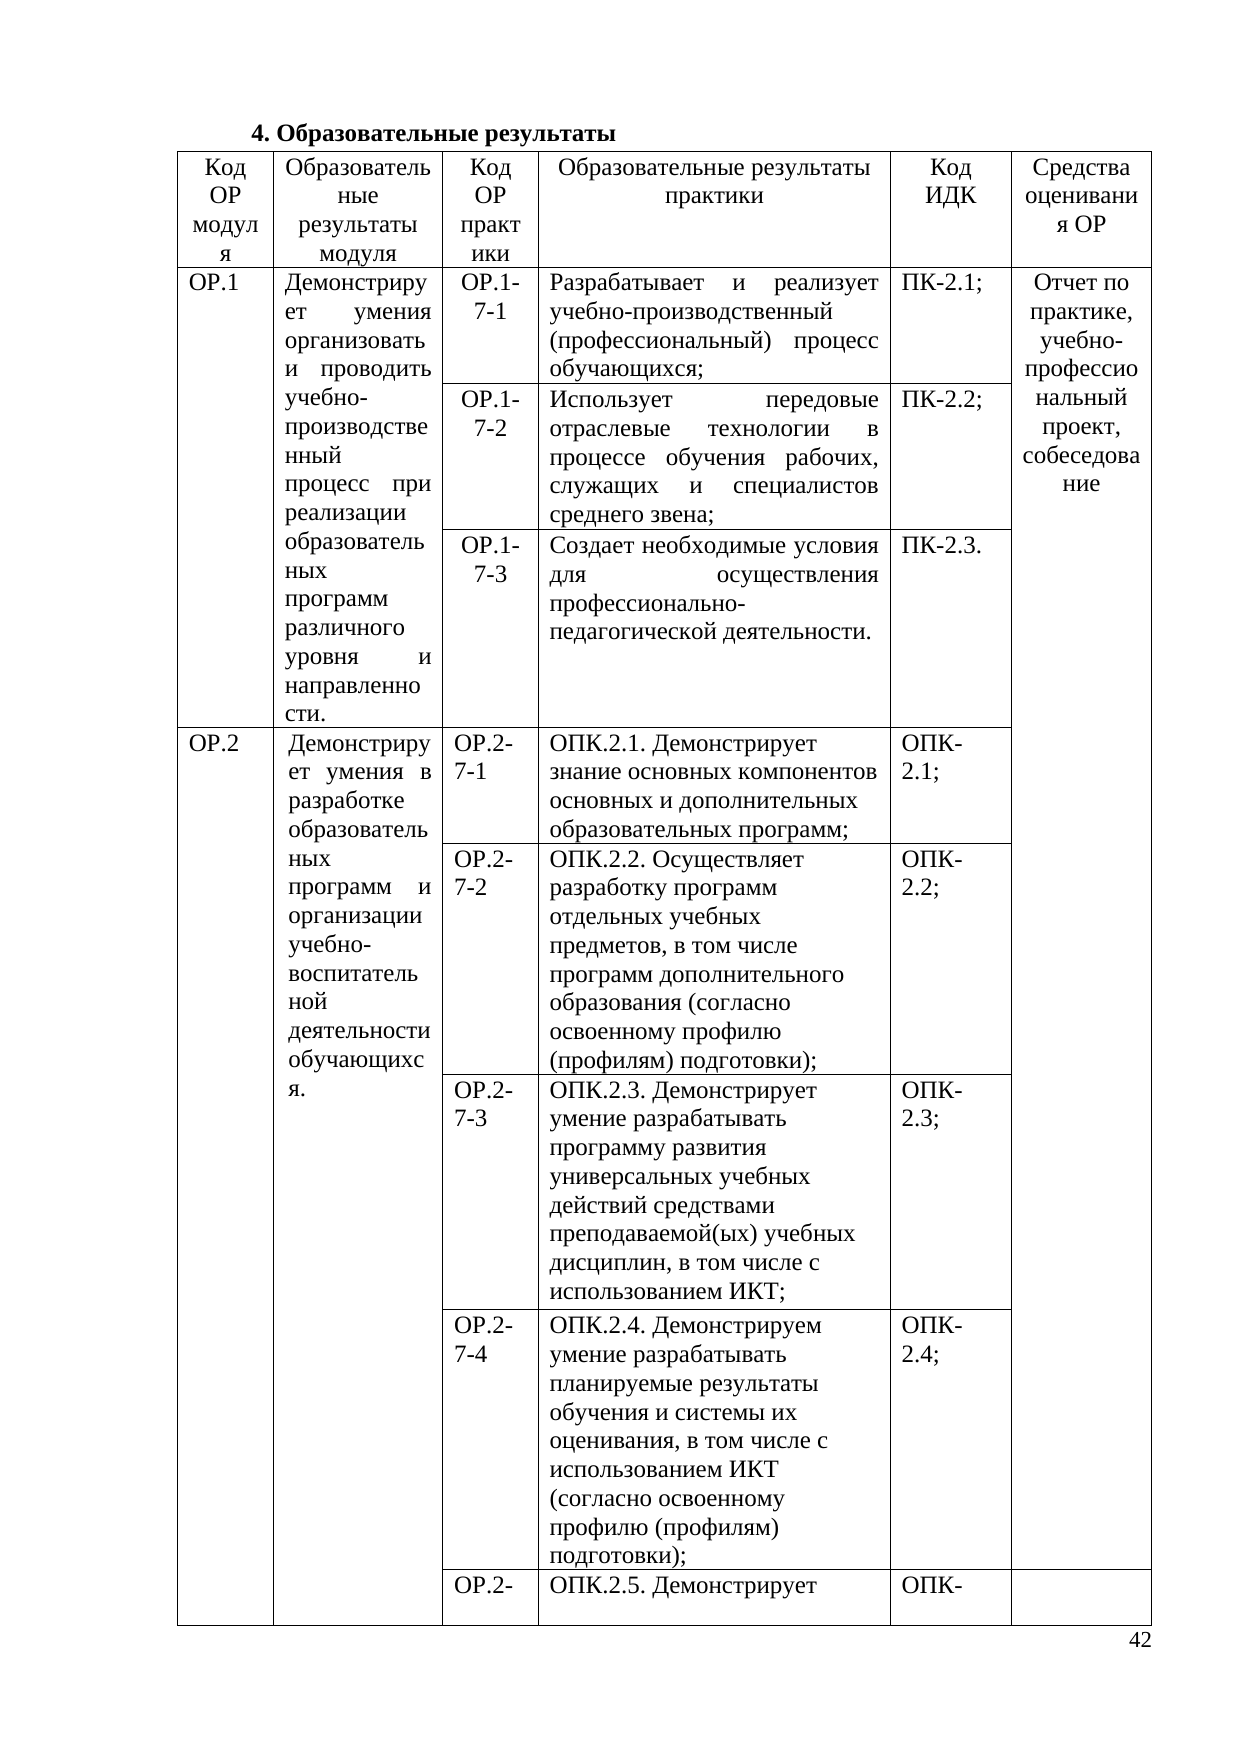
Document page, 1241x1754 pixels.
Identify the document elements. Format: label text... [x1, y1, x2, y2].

table_cell Использует передовые отраслевые технологии в процессе обучения рабочих, служащих и специалистов среднего звена; [539, 384, 890, 529]
table_cell ОР.2-7-4 [443, 1310, 538, 1569]
table_header Средства оценивания ОР [1012, 152, 1151, 267]
table_header Код ИДК [891, 152, 1011, 267]
text 4. Образовательные результаты [177, 118, 1152, 147]
table_cell Создает необходимые условия для осуществления профессионально-педагогической деятельности. [539, 530, 890, 727]
table_cell ОПК-2.4; [891, 1310, 1011, 1569]
table_cell Демонстрирует умения организовать и проводить учебно-производственный процесс при реализации образовательных программ различного уровня и направленности. [274, 268, 442, 727]
table_cell ОР.1-7-3 [443, 530, 538, 727]
table_header Образовательные результаты практики [539, 152, 890, 267]
table_cell ОР.1-7-1 [443, 268, 538, 383]
table_cell ПК-2.3. [891, 530, 1011, 727]
table_cell ОР.2-7-5 [443, 1570, 538, 1625]
table_cell ОР.1-7-2 [443, 384, 538, 529]
table_cell Демонстрирует умения в разработке образовательных программ и организации учебно-воспитательной деятельности обучающихся. [274, 728, 442, 1625]
table_cell ОПК.2.1. Демонстрирует знание основных компонентов основных и дополнительных образовательных программ; [539, 728, 890, 843]
table_cell ОПК.2.4. Демонстрируем умение разрабатывать планируемые результаты обучения и системы их оценивания, в том числе с использованием ИКТ (согласно освоенному профилю (профилям) подготовки); [539, 1310, 890, 1569]
table_cell [1012, 1570, 1151, 1625]
table_cell ОР.2 [178, 728, 273, 1625]
table_header Код ОР модуля [178, 152, 273, 267]
table_cell ОПК-2.2; [891, 844, 1011, 1074]
table_cell Разрабатывает и реализует учебно-производственный (профессиональный) процесс обучающихся; [539, 268, 890, 383]
table_cell Отчет по практике, учебно-профессиональный проект, собеседование [1012, 268, 1151, 1569]
table_cell ОР.2-7-1 [443, 728, 538, 843]
table_cell ПК-2.1; [891, 268, 1011, 383]
table_cell ОПК-2.3; [891, 1075, 1011, 1309]
table_cell ОПК-2.5; [891, 1570, 1011, 1625]
table_cell ОР.1 [178, 268, 273, 727]
table_cell ОР.2-7-3 [443, 1075, 538, 1309]
table_cell ПК-2.2; [891, 384, 1011, 529]
table_cell ОПК-2.1; [891, 728, 1011, 843]
table_header Образовательные результаты модуля [274, 152, 442, 267]
table_cell ОПК.2.2. Осуществляет разработку программ отдельных учебных предметов, в том числе программ дополнительного образования (согласно освоенному профилю (профилям) подготовки); [539, 844, 890, 1074]
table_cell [539, 1570, 890, 1625]
table_header Код ОР практики [443, 152, 538, 267]
table_cell ОР.2-7-2 [443, 844, 538, 1074]
table_cell ОПК.2.3. Демонстрирует умение разрабатывать программу развития универсальных учебных действий средствами преподаваемой(ых) учебных дисциплин, в том числе с использованием ИКТ; [539, 1075, 890, 1309]
